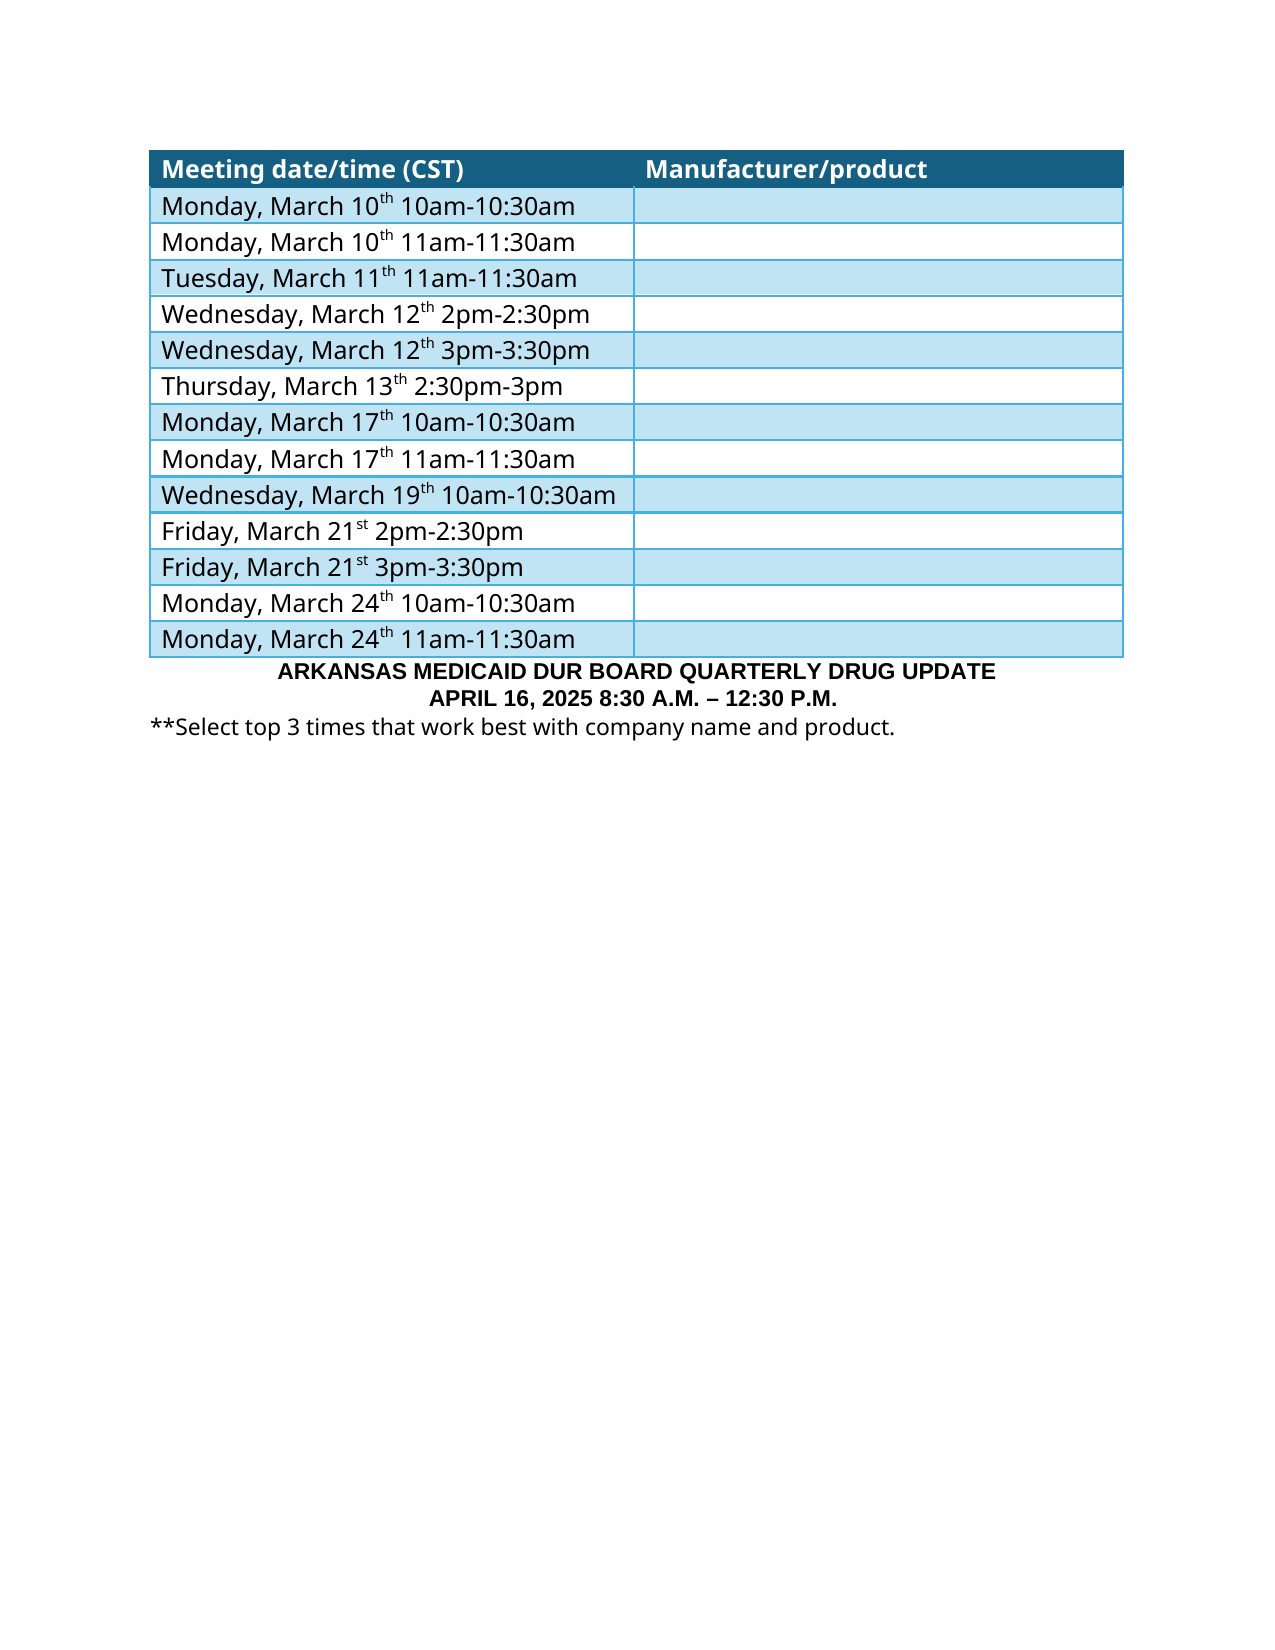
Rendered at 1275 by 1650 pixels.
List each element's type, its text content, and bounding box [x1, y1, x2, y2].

table_cell [635, 478, 1122, 511]
table_cell Monday, March 24th 11am-11:30am [151, 622, 633, 656]
table_cell Monday, March 17th 10am-10:30am [151, 405, 633, 439]
table_cell Monday, March 10th 10am-10:30am [151, 188, 633, 222]
table_cell [635, 369, 1122, 403]
table_cell Wednesday, March 19th 10am-10:30am [151, 478, 633, 511]
table_cell Monday, March 10th 11am-11:30am [151, 224, 633, 258]
table_cell [635, 405, 1122, 439]
table_cell [635, 188, 1122, 222]
table_cell [635, 622, 1122, 656]
table_cell Thursday, March 13th 2:30pm-3pm [151, 369, 633, 403]
table_cell Wednesday, March 12th 2pm-2:30pm [151, 297, 633, 331]
table_cell Friday, March 21st 3pm-3:30pm [151, 550, 633, 584]
text APRIL 16, 2025 8:30 A.M. – 12:30 P.M. [150, 684, 1116, 711]
text **Select top 3 times that work best with company name and product. [150, 711, 1125, 742]
table_cell [635, 224, 1122, 258]
table_header Manufacturer/product [634, 152, 1122, 186]
table_cell [635, 297, 1122, 331]
table_cell [635, 261, 1122, 294]
table_cell [635, 514, 1122, 548]
table_cell Wednesday, March 12th 3pm-3:30pm [151, 333, 633, 367]
table_cell [635, 441, 1122, 475]
table_cell [635, 586, 1122, 620]
table_cell Friday, March 21st 2pm-2:30pm [151, 514, 633, 548]
table_cell Tuesday, March 11th 11am-11:30am [151, 261, 633, 294]
table_cell [635, 550, 1122, 584]
table_cell Monday, March 17th 11am-11:30am [151, 441, 633, 475]
table_cell Monday, March 24th 10am-10:30am [151, 586, 633, 620]
table_cell [635, 333, 1122, 367]
table_header Meeting date/time (CST) [151, 152, 634, 186]
text ARKANSAS MEDICAID DUR BOARD QUARTERLY DRUG UPDATE [150, 658, 1116, 684]
